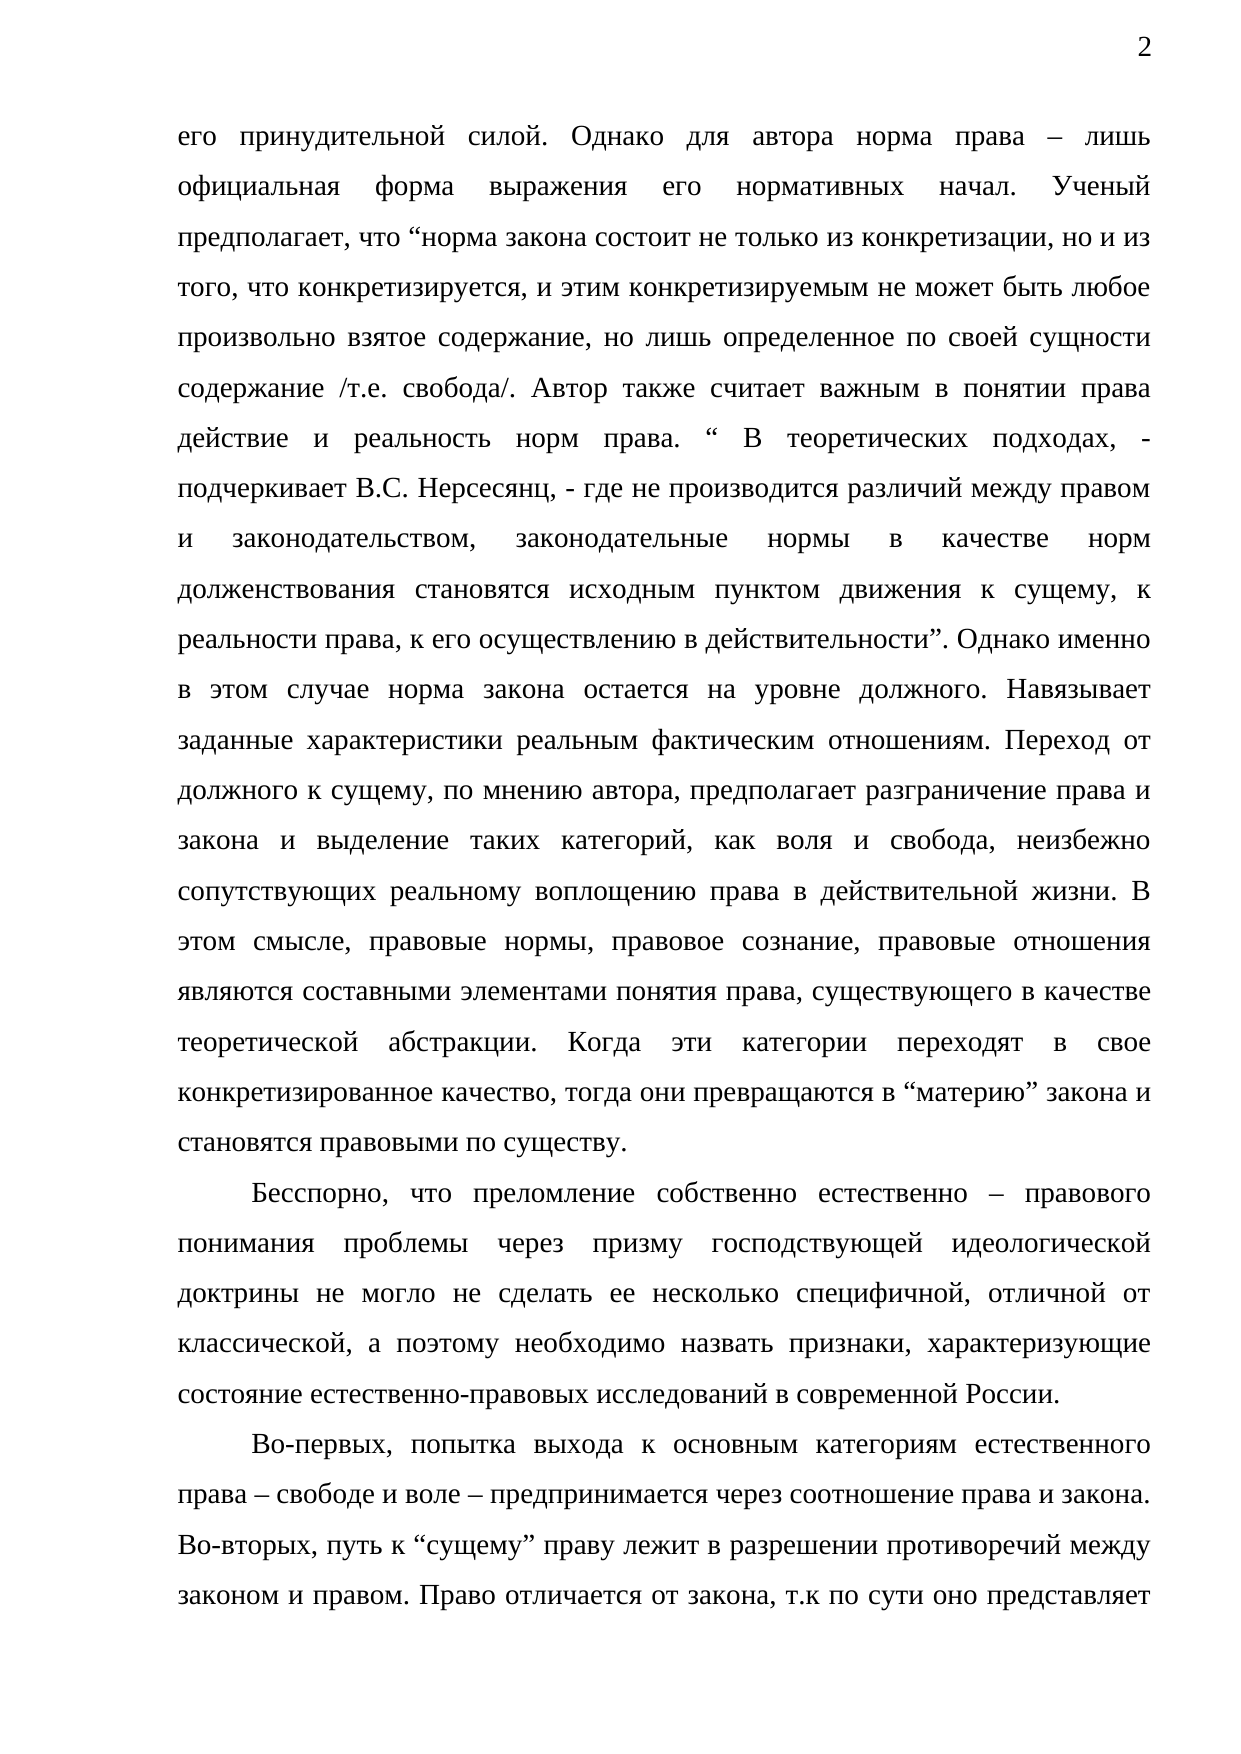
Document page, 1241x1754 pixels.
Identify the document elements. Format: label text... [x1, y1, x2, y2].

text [177, 118, 1152, 1158]
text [177, 1426, 1152, 1611]
text Бесспорно, что преломление собственно естественно – правового понимания проблемы через призму господствующей идеологической доктрины не могло не сделать ее несколько специфичной, отличной от классической, а поэтому необходимо назвать признаки, характеризующие состояние естественно-правовых исследований в современной России. [177, 1175, 1152, 1409]
